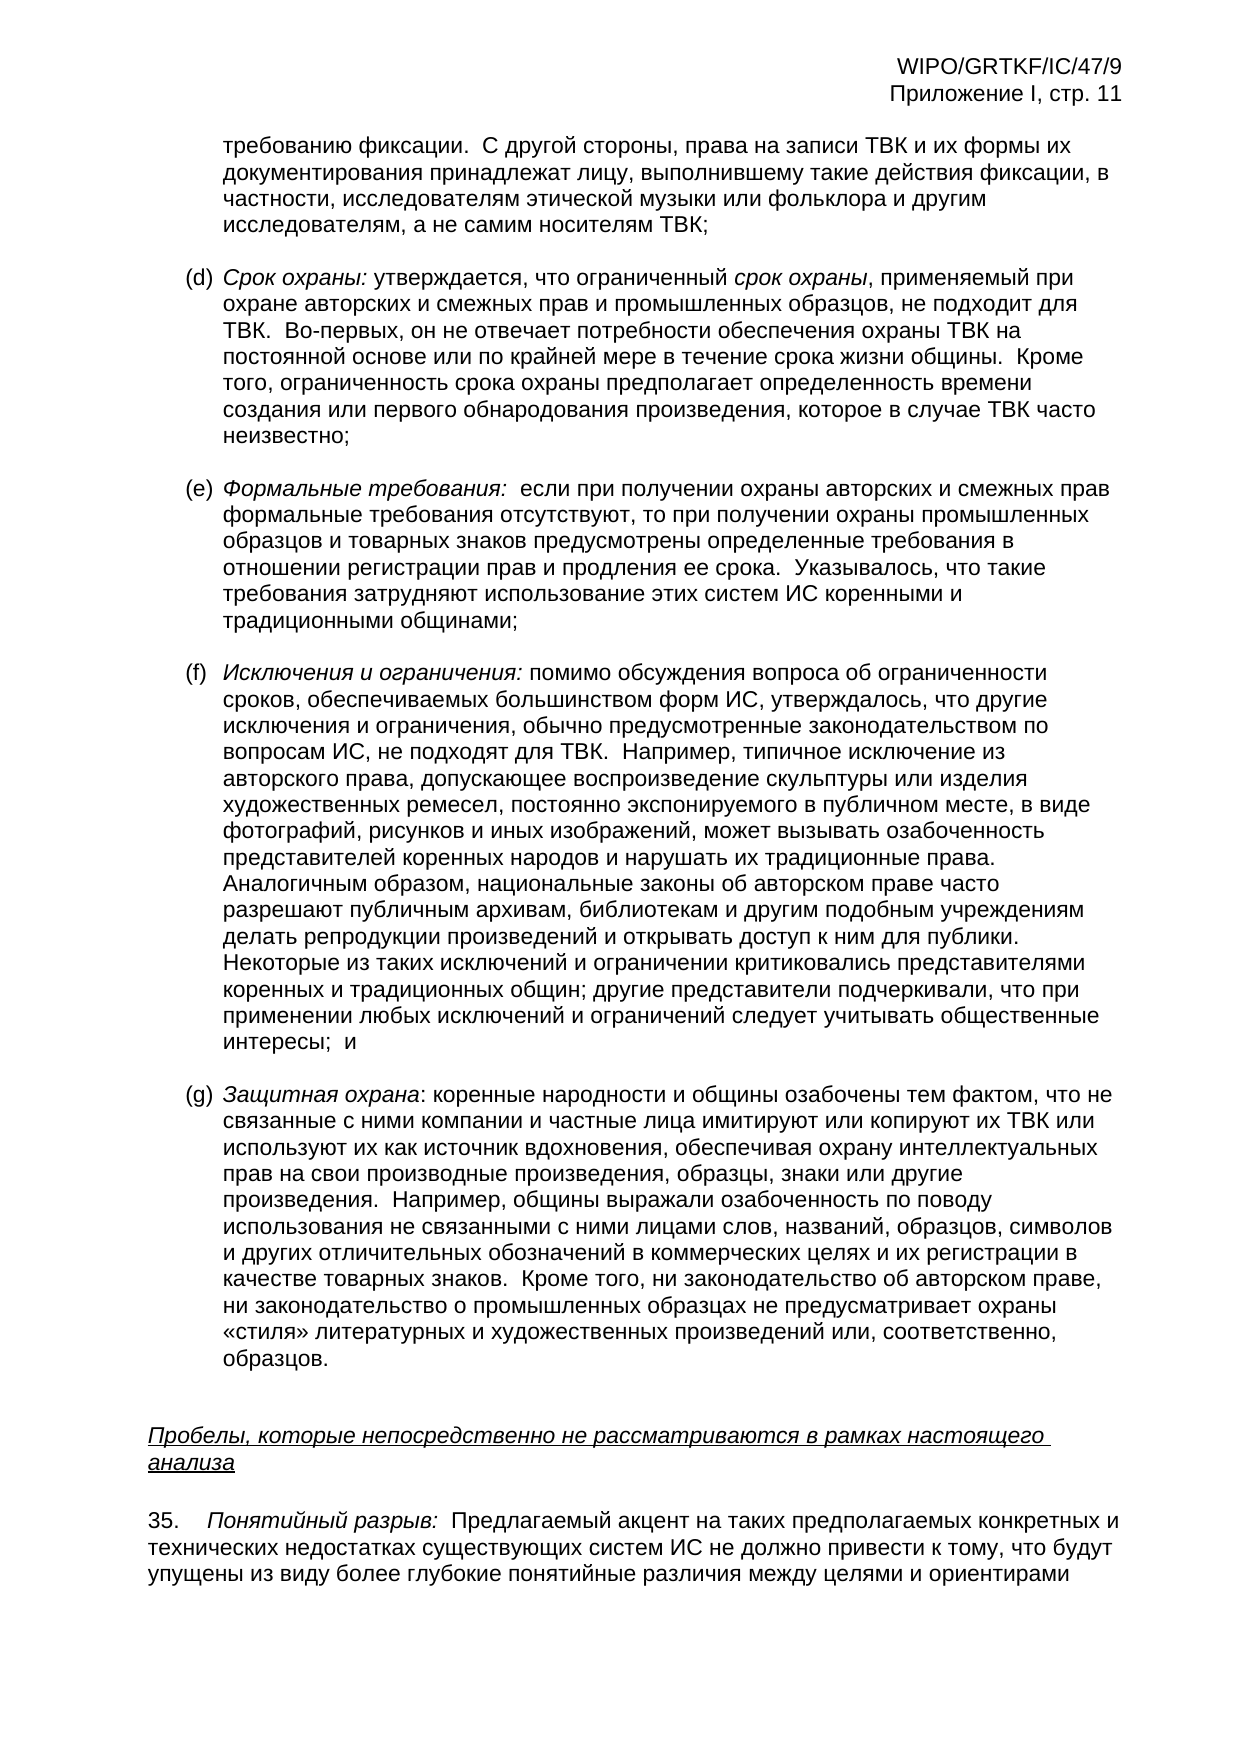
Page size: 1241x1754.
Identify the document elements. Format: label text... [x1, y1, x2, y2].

list Формальные требования: если при получении охраны авторских и смежных прав формальные требования отсутствуют, то при получении охраны промышленных образцов и товарных знаков предусмотрены определенные требования в отношении регистрации прав и продления ее срока. Указывалось, что такие требования затрудняют использование этих систем ИС коренными и традиционными общинами; [185, 475, 1122, 633]
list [148, 1507, 1122, 1587]
list Срок охраны: утверждается, что ограниченный срок охраны, применяемый при охране авторских и смежных прав и промышленных образцов, не подходит для ТВК. Во-первых, он не отвечает потребности обеспечения охраны ТВК на постоянной основе или по крайней мере в течение срока жизни общины. Кроме того, ограниченность срока охраны предполагает определенность времени создания или первого обнародования произведения, которое в случае ТВК часто неизвестно; [185, 264, 1122, 448]
list Исключения и ограничения: помимо обсуждения вопроса об ограниченности сроков, обеспечиваемых большинством форм ИС, утверждалось, что другие исключения и ограничения, обычно предусмотренные законодательством по вопросам ИС, не подходят для ТВК. Например, типичное исключение из авторского права, допускающее воспроизведение скульптуры или изделия художественных ремесел, постоянно экспонируемого в публичном месте, в виде фотографий, рисунков и иных изображений, может вызывать озабоченность представителей коренных народов и нарушать их традиционные права. Аналогичным образом, национальные законы об авторском праве часто разрешают публичным архивам, библиотекам и другим подобным учреждениям делать репродукции произведений и открывать доступ к ним для публики. Некоторые из таких исключений и ограничении критиковались представителями коренных и традиционных общин; другие представители подчеркивали, что при применении любых исключений и ограничений следует учитывать общественные интересы; и [185, 659, 1122, 1081]
list Защитная охрана: коренные народности и общины озабочены тем фактом, что не связанные с ними компании и частные лица имитируют или копируют их ТВК или используют их как источник вдохновения, обеспечивая охрану интеллектуальных прав на свои производные произведения, образцы, знаки или другие произведения. Например, общины выражали озабоченность по поводу использования не связанными с ними лицами слов, названий, образцов, символов и других отличительных обозначений в коммерческих целях и их регистрации в качестве товарных знаков. Кроме того, ни законодательство об авторском праве, ни законодательство о промышленных образцах не предусматривает охраны «стиля» литературных и художественных произведений или, соответственно, образцов. [185, 1081, 1122, 1371]
subtitle Пробелы, которые непосредственно не рассматриваются в рамках настоящего анализа [148, 1422, 1122, 1475]
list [185, 132, 1122, 238]
